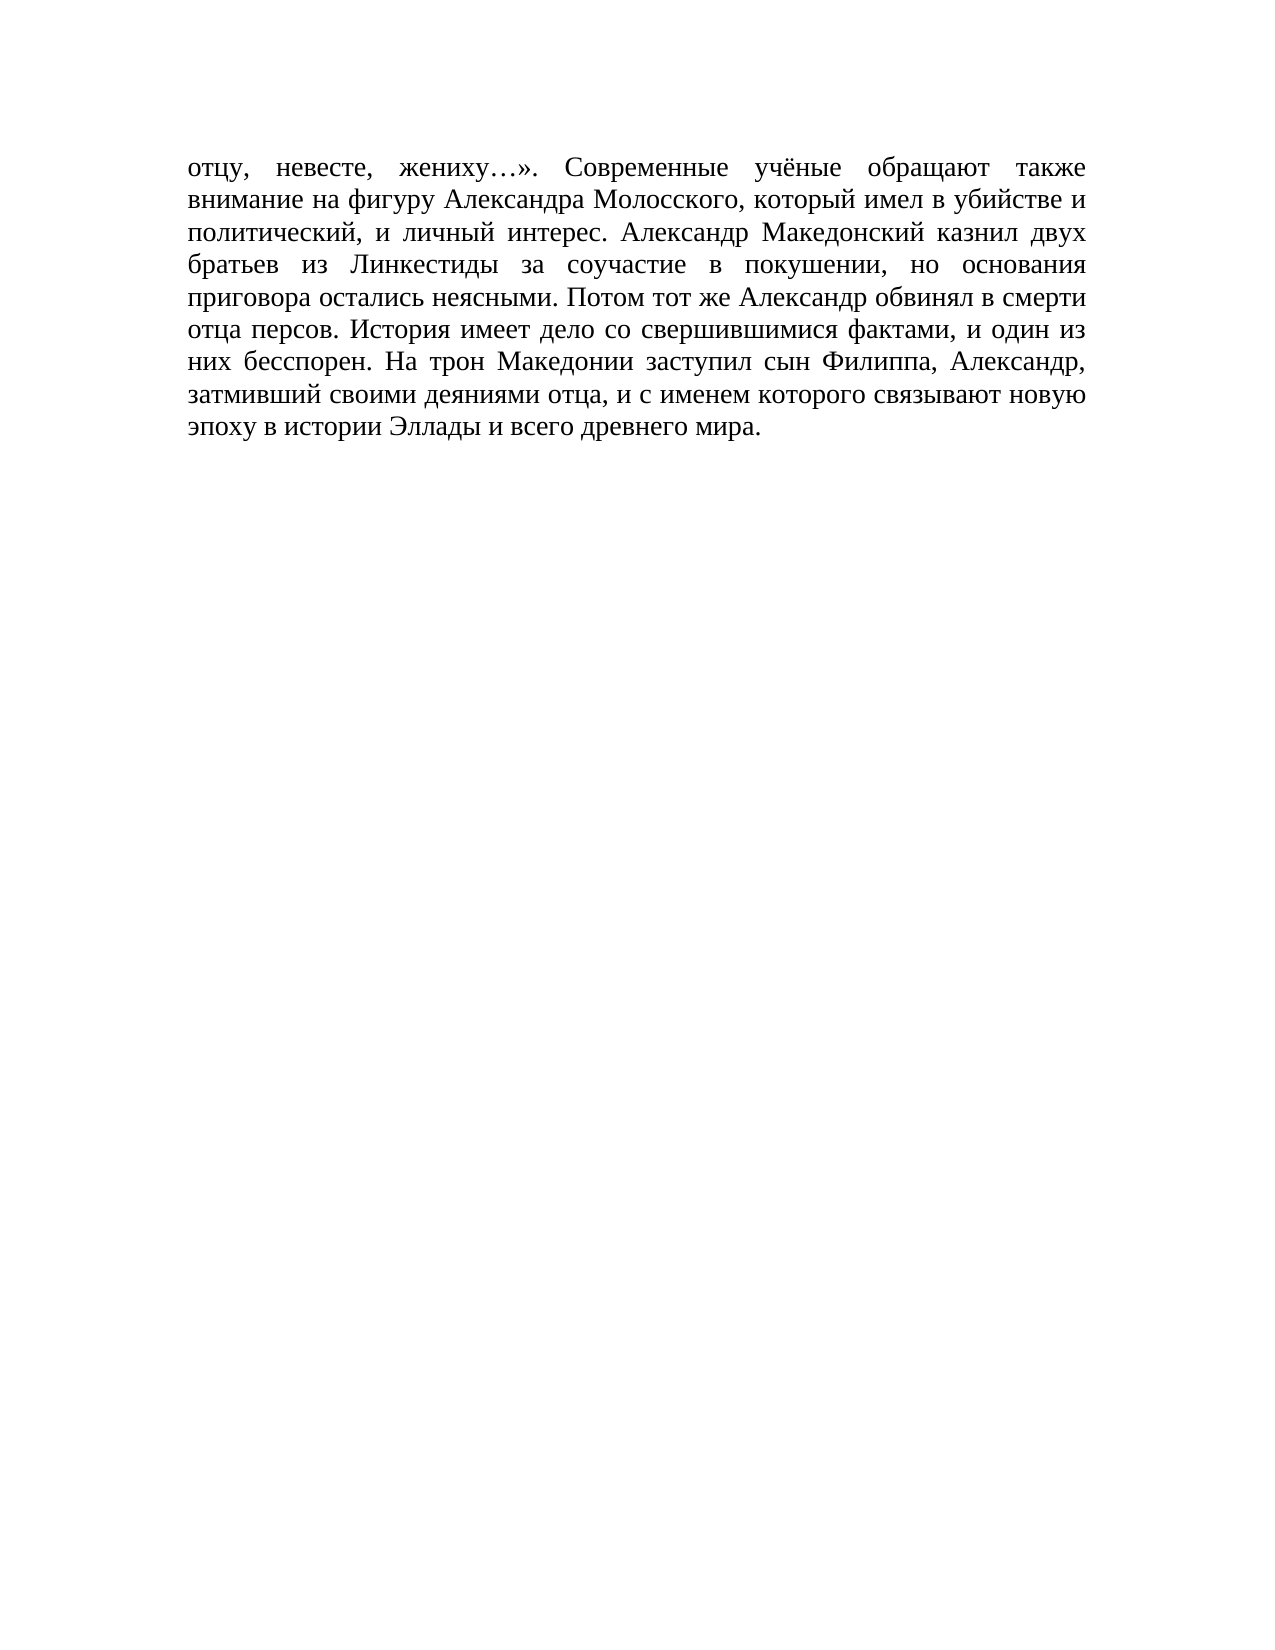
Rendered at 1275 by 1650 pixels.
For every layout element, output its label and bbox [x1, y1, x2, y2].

text [187, 150, 1087, 442]
